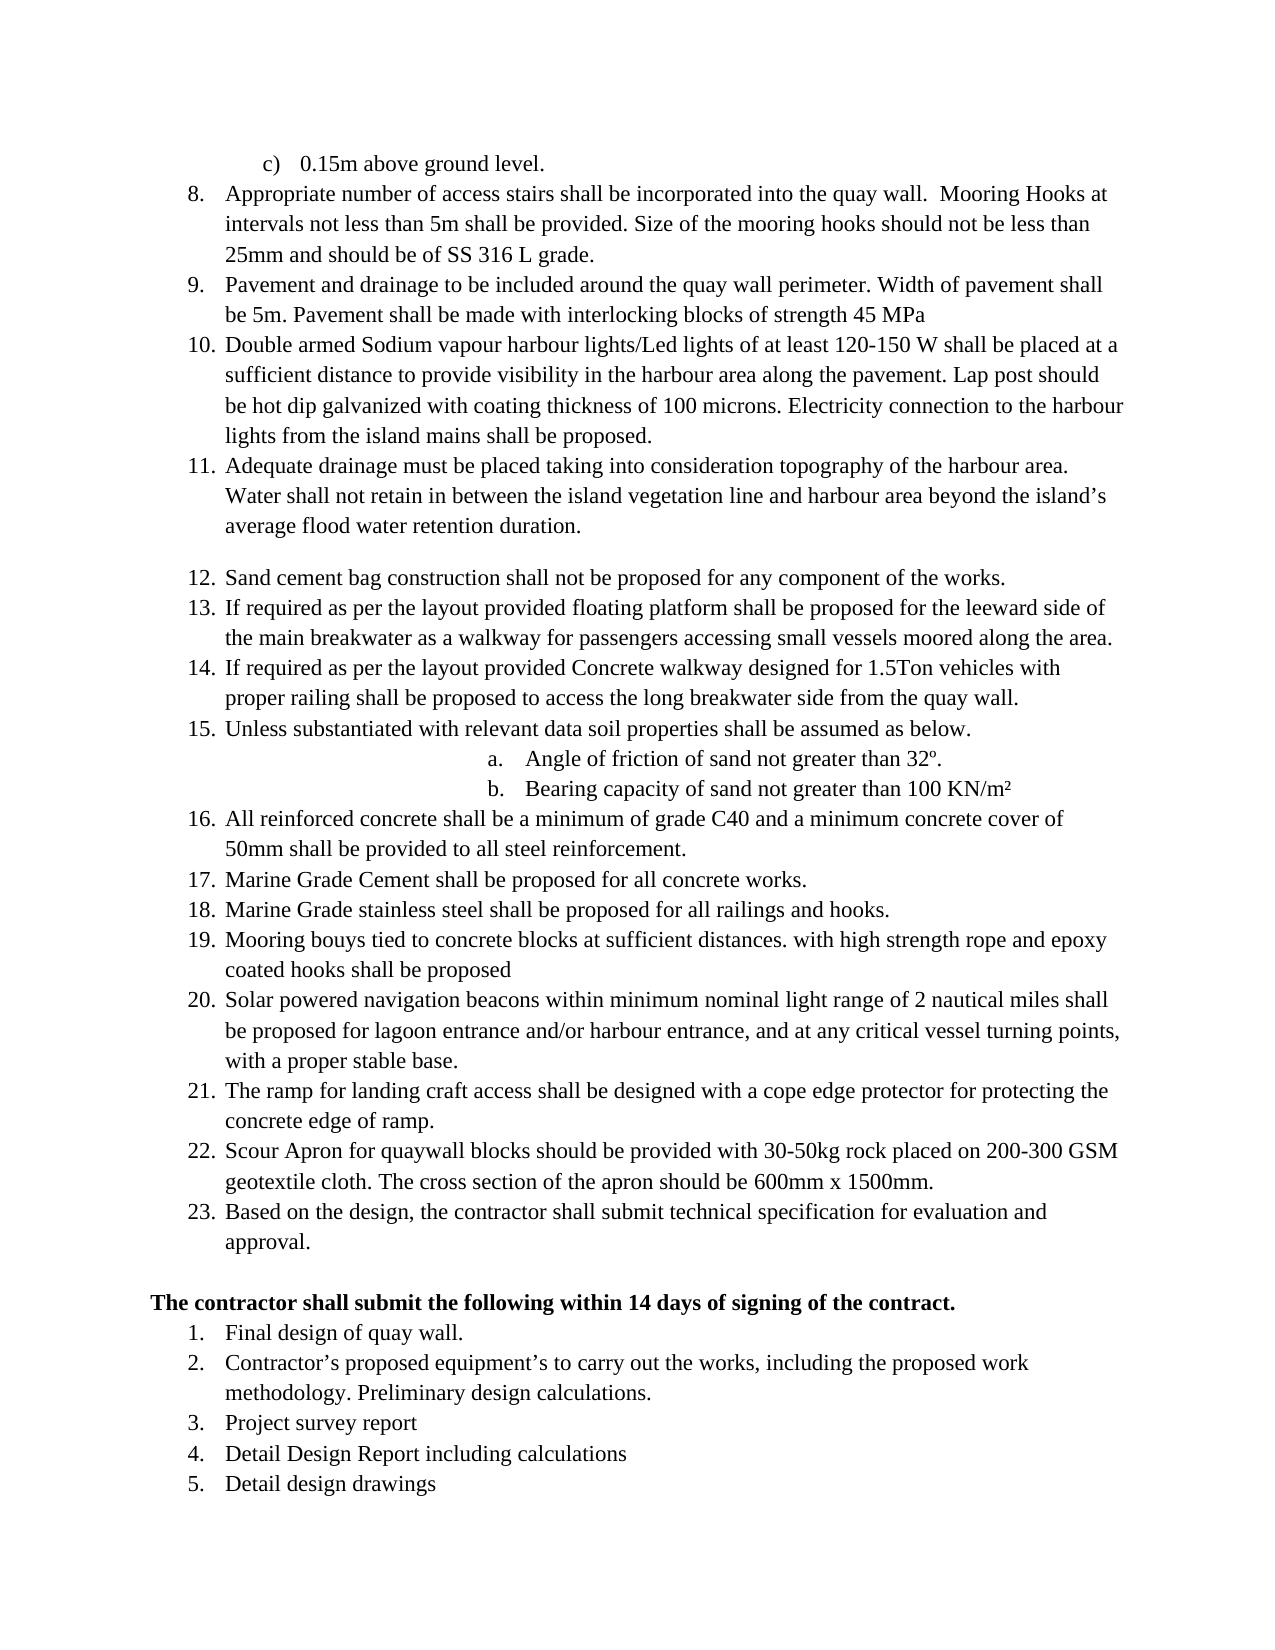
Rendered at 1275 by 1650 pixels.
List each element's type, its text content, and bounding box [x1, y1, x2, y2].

list Contractor’s proposed equipment’s to carry out the works, including the proposed work methodology. Preliminary design calculations. [187, 1349, 1124, 1406]
list Double armed Sodium vapour harbour lights/Led lights of at least 120-150 W shall be placed at a sufficient distance to provide visibility in the harbour area along the pavement. Lap post should be hot dip galvanized with coating thickness of 100 microns. Electricity connection to the harbour lights from the island mains shall be proposed. [187, 331, 1125, 448]
list 0.15m above ground level. [262, 150, 1125, 176]
list Solar powered navigation beacons within minimum nominal light range of 2 nautical miles shall be proposed for lagoon entrance and/or harbour entrance, and at any critical vessel turning points, with a proper stable base. [187, 986, 1125, 1073]
list Angle of friction of sand not greater than 32º. [487, 745, 1125, 771]
text The contractor shall submit the following within 14 days of signing of the contract. [150, 1288, 1125, 1315]
list If required as per the layout provided Concrete walkway designed for 1.5Ton vehicles with proper railing shall be proposed to access the long breakwater side from the quay wall. [187, 654, 1125, 711]
list Pavement and drainage to be included around the quay wall perimeter. Width of pavement shall be 5m. Pavement shall be made with interlocking blocks of strength 45 MPa [187, 271, 1125, 327]
list If required as per the layout provided floating platform shall be proposed for the leeward side of the main breakwater as a walkway for passengers accessing small vessels moored along the area. [187, 594, 1125, 650]
list Appropriate number of access stairs shall be incorporated into the quay wall. Mooring Hooks at intervals not less than 5m shall be provided. Size of the mooring hooks should not be less than 25mm and should be of SS 316 L grade. [187, 180, 1125, 267]
list Based on the design, the contractor shall submit technical specification for evaluation and approval. [187, 1198, 1125, 1254]
list All reinforced concrete shall be a minimum of grade C40 and a minimum concrete cover of 50mm shall be provided to all steel reinforcement. [187, 805, 1125, 862]
list Scour Apron for quaywall blocks should be provided with 30-50kg rock placed on 200-300 GSM geotextile cloth. The cross section of the apron should be 600mm x 1500mm. [187, 1137, 1125, 1194]
list Sand cement bag construction shall not be proposed for any component of the works. [187, 563, 1125, 590]
list Final design of quay wall. [187, 1319, 1124, 1345]
list Unless substantiated with relevant data soil properties shall be assumed as below. [187, 714, 1125, 741]
list Marine Grade stainless steel shall be proposed for all railings and hooks. [187, 896, 1125, 922]
list Marine Grade Cement shall be proposed for all concrete works. [187, 866, 1125, 892]
list Detail Design Report including calculations [187, 1439, 1124, 1466]
list Bearing capacity of sand not greater than 100 KN/m² [487, 775, 1125, 801]
list Mooring bouys tied to concrete blocks at sufficient distances. with high strength rope and epoxy coated hooks shall be proposed [187, 926, 1125, 983]
list Adequate drainage must be placed taking into consideration topography of the harbour area. Water shall not retain in between the island vegetation line and harbour area beyond the island’s average flood water retention duration. [187, 452, 1125, 539]
list The ramp for landing craft access shall be designed with a cope edge protector for protecting the concrete edge of ramp. [187, 1077, 1125, 1134]
list Project survey report [187, 1409, 1124, 1436]
list Detail design drawings [187, 1470, 1124, 1496]
